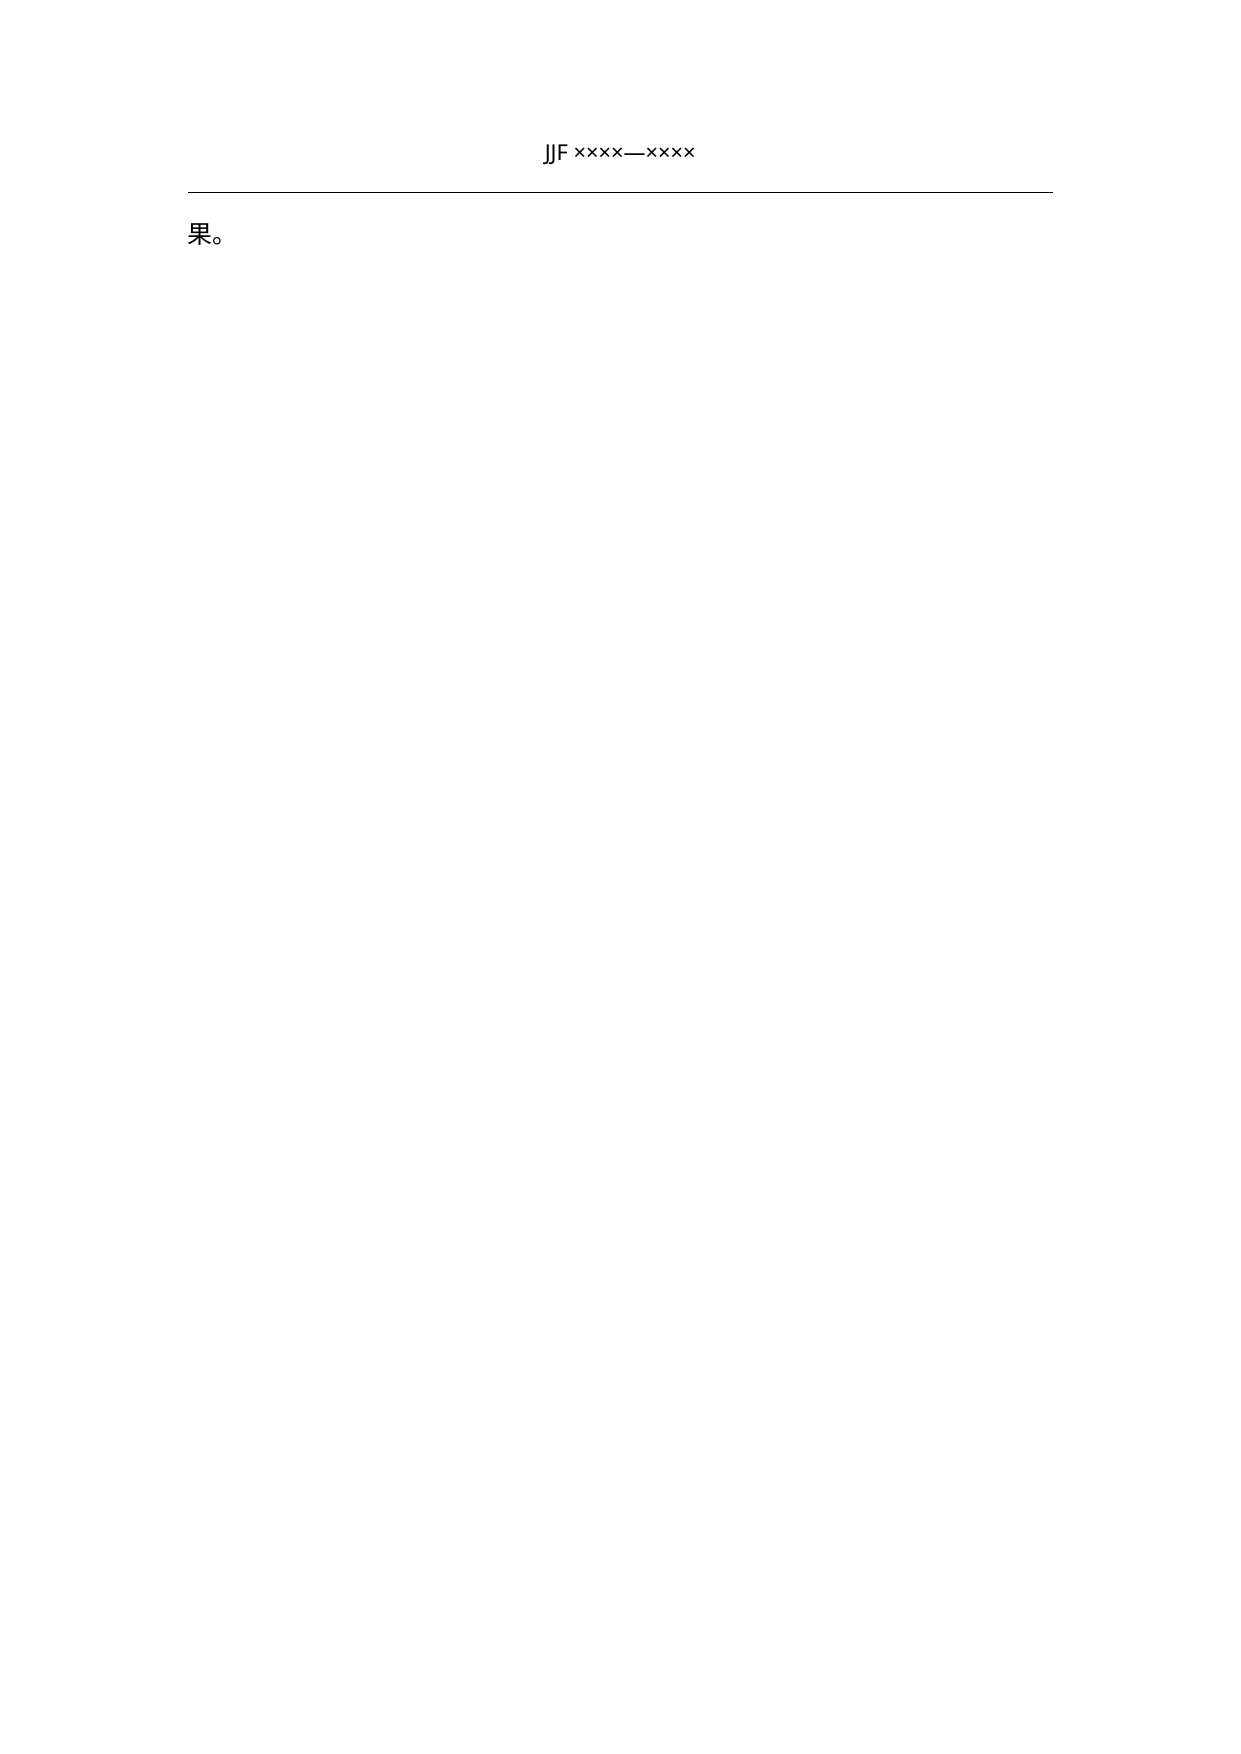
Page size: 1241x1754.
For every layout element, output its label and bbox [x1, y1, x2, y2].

text [187, 200, 1053, 265]
